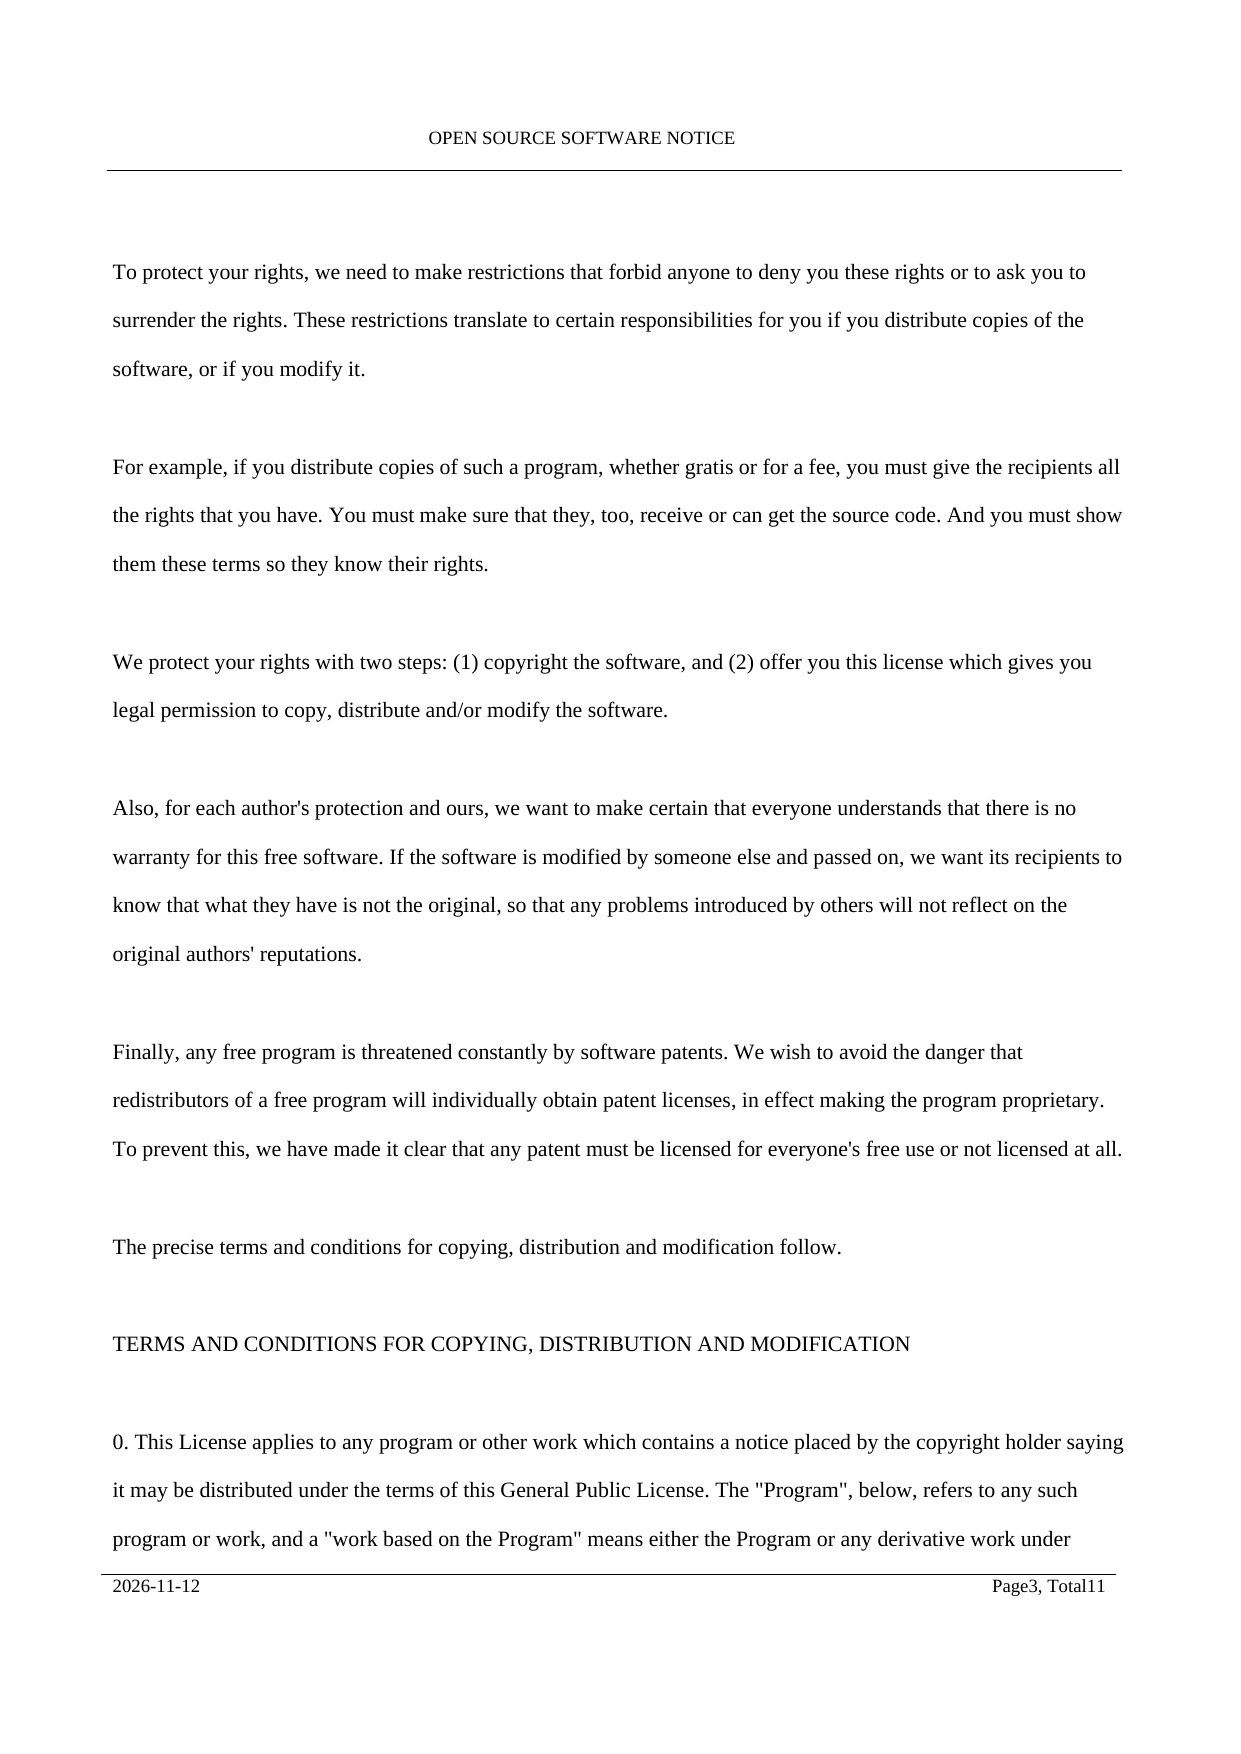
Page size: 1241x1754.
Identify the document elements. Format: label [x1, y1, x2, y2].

text [112, 206, 1128, 1555]
